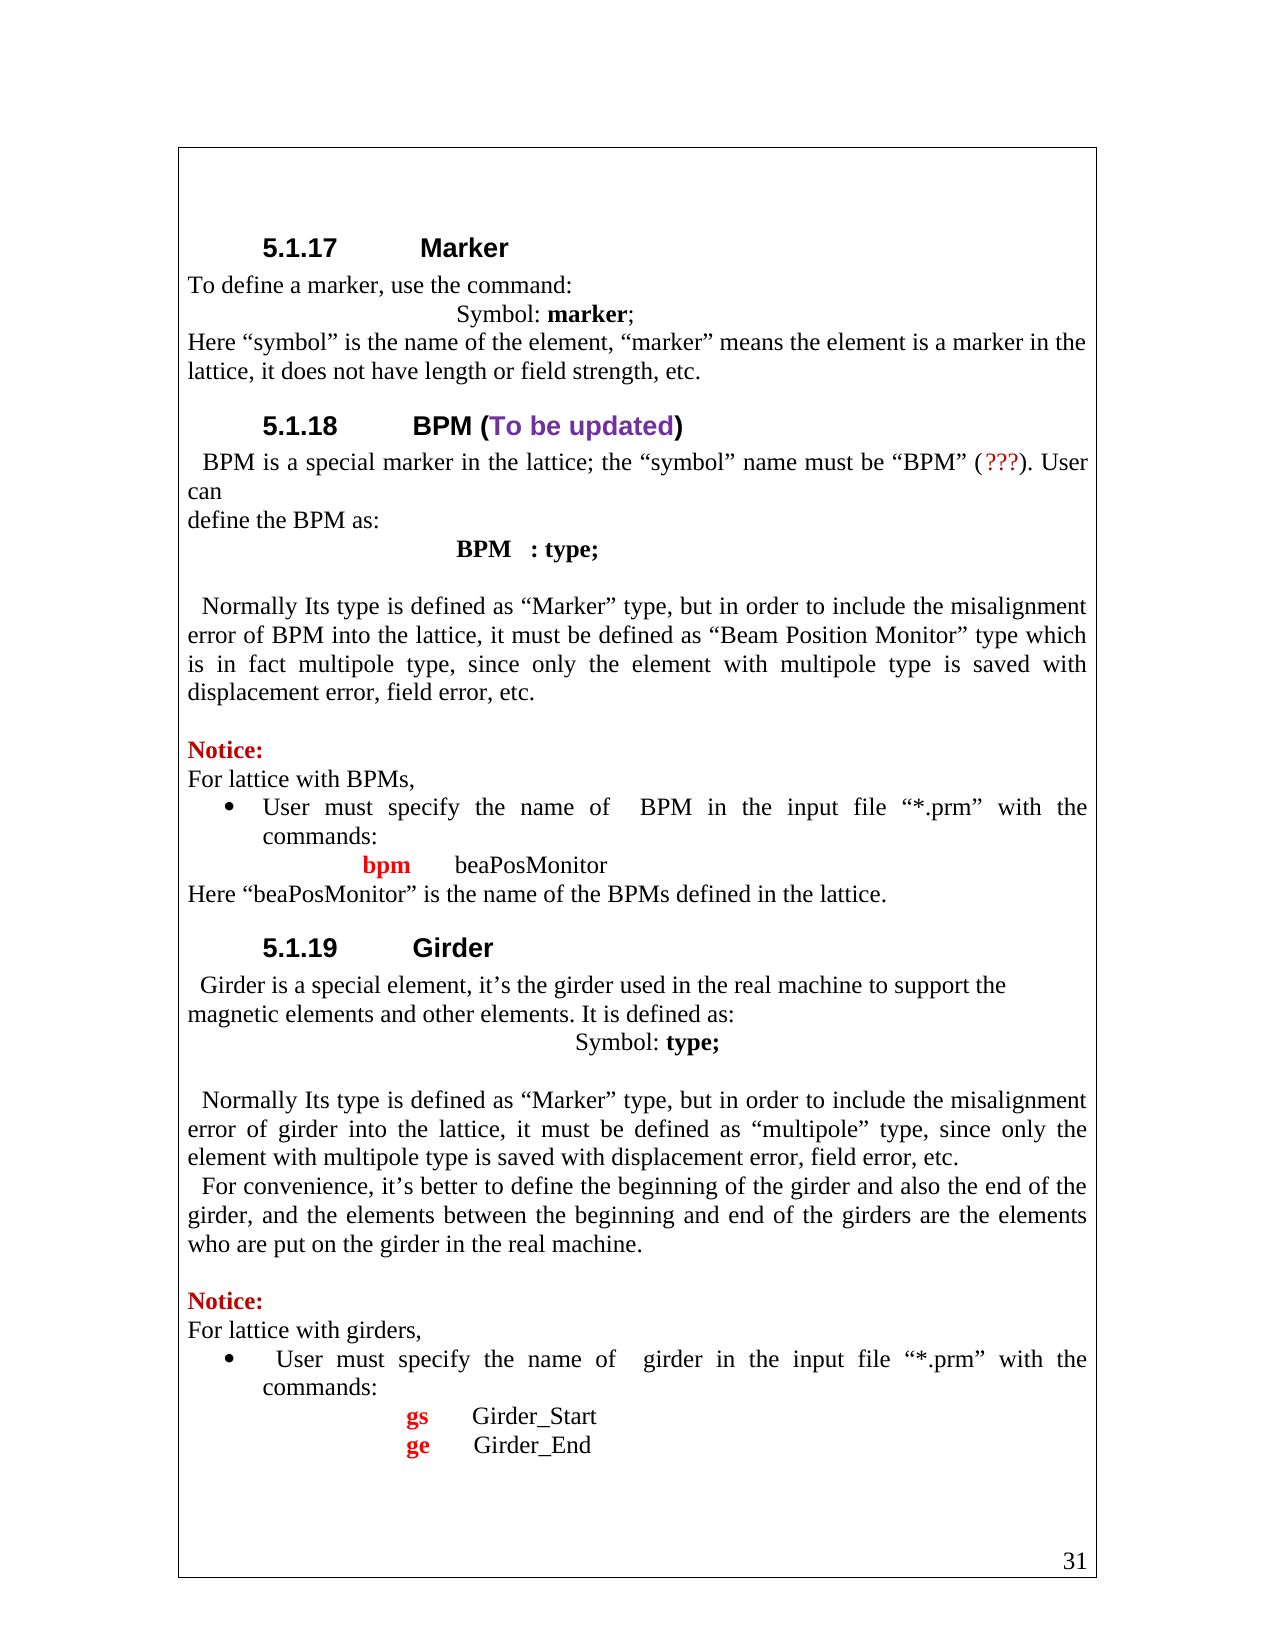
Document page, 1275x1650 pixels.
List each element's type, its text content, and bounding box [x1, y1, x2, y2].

text BPM is a special marker in the lattice; the “symbol” name must be “BPM” (???). User can [187, 447, 1088, 505]
subtitle Marker [262, 232, 1088, 264]
text BPM : type; [456, 534, 1088, 562]
text gs Girder_Start [187, 1401, 1088, 1430]
text Girder is a special element, it’s the girder used in the real machine to support the magnetic elements and other elements. It is defined as: [187, 970, 1088, 1027]
list User must specify the name of BPM in the input file “*.prm” with the commands: [225, 792, 1088, 850]
text For lattice with girders, [187, 1315, 1088, 1344]
text For convenience, it’s better to define the beginning of the girder and also the end of the girder, and the elements between the beginning and end of the girders are the elements who are put on the girder in the real machine. [187, 1171, 1088, 1257]
text Normally Its type is defined as “Marker” type, but in order to include the misalignment error of girder into the lattice, it must be defined as “multipole” type, since only the element with multipole type is saved with displacement error, field error, etc. [187, 1085, 1088, 1171]
subtitle BPM (To be updated) [262, 410, 1088, 441]
subtitle Girder [262, 932, 1088, 964]
list User must specify the name of girder in the input file “*.prm” with the commands: [225, 1344, 1088, 1401]
text Normally Its type is defined as “Marker” type, but in order to include the misalignment error of BPM into the lattice, it must be defined as “Beam Position Monitor” type which is in fact multipole type, since only the element with multipole type is saved with displacement error, field error, etc. [187, 591, 1088, 706]
text Symbol: type; [456, 1027, 1088, 1056]
text bpm beaPosMonitor [187, 850, 1088, 879]
text For lattice with BPMs, [187, 764, 1088, 792]
text Symbol: marker; [456, 299, 1088, 327]
text Here “beaPosMonitor” is the name of the BPMs defined in the lattice. [187, 879, 1088, 907]
text Notice: [187, 1286, 1088, 1315]
text To define a marker, use the command: [187, 270, 1088, 299]
text define the BPM as: [187, 505, 1088, 534]
text Notice: [187, 735, 1088, 764]
text Here “symbol” is the name of the element, “marker” means the element is a marker in the lattice, it does not have length or field strength, etc. [187, 327, 1088, 385]
text ge Girder_End [187, 1430, 1088, 1459]
